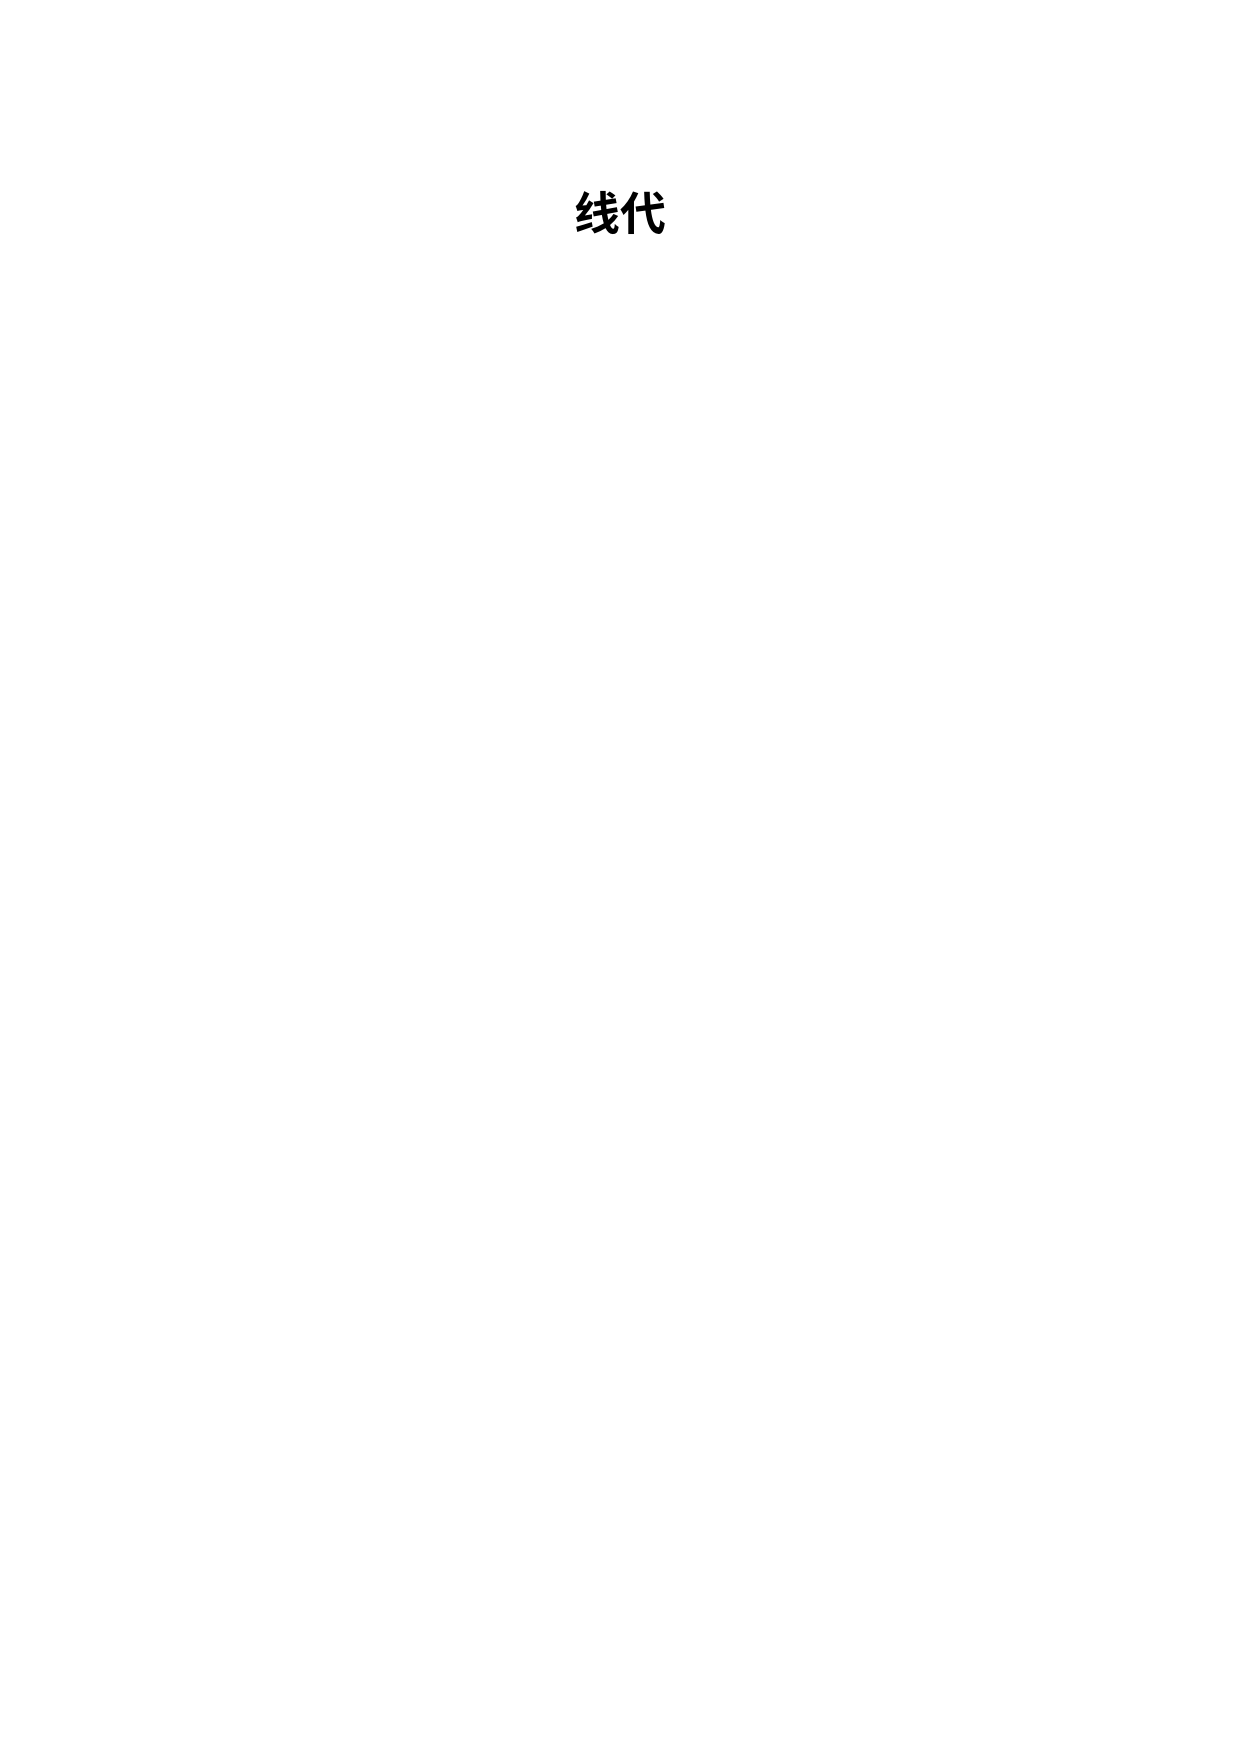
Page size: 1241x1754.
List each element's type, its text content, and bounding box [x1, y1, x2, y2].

subtitle 线代 [187, 162, 1053, 259]
